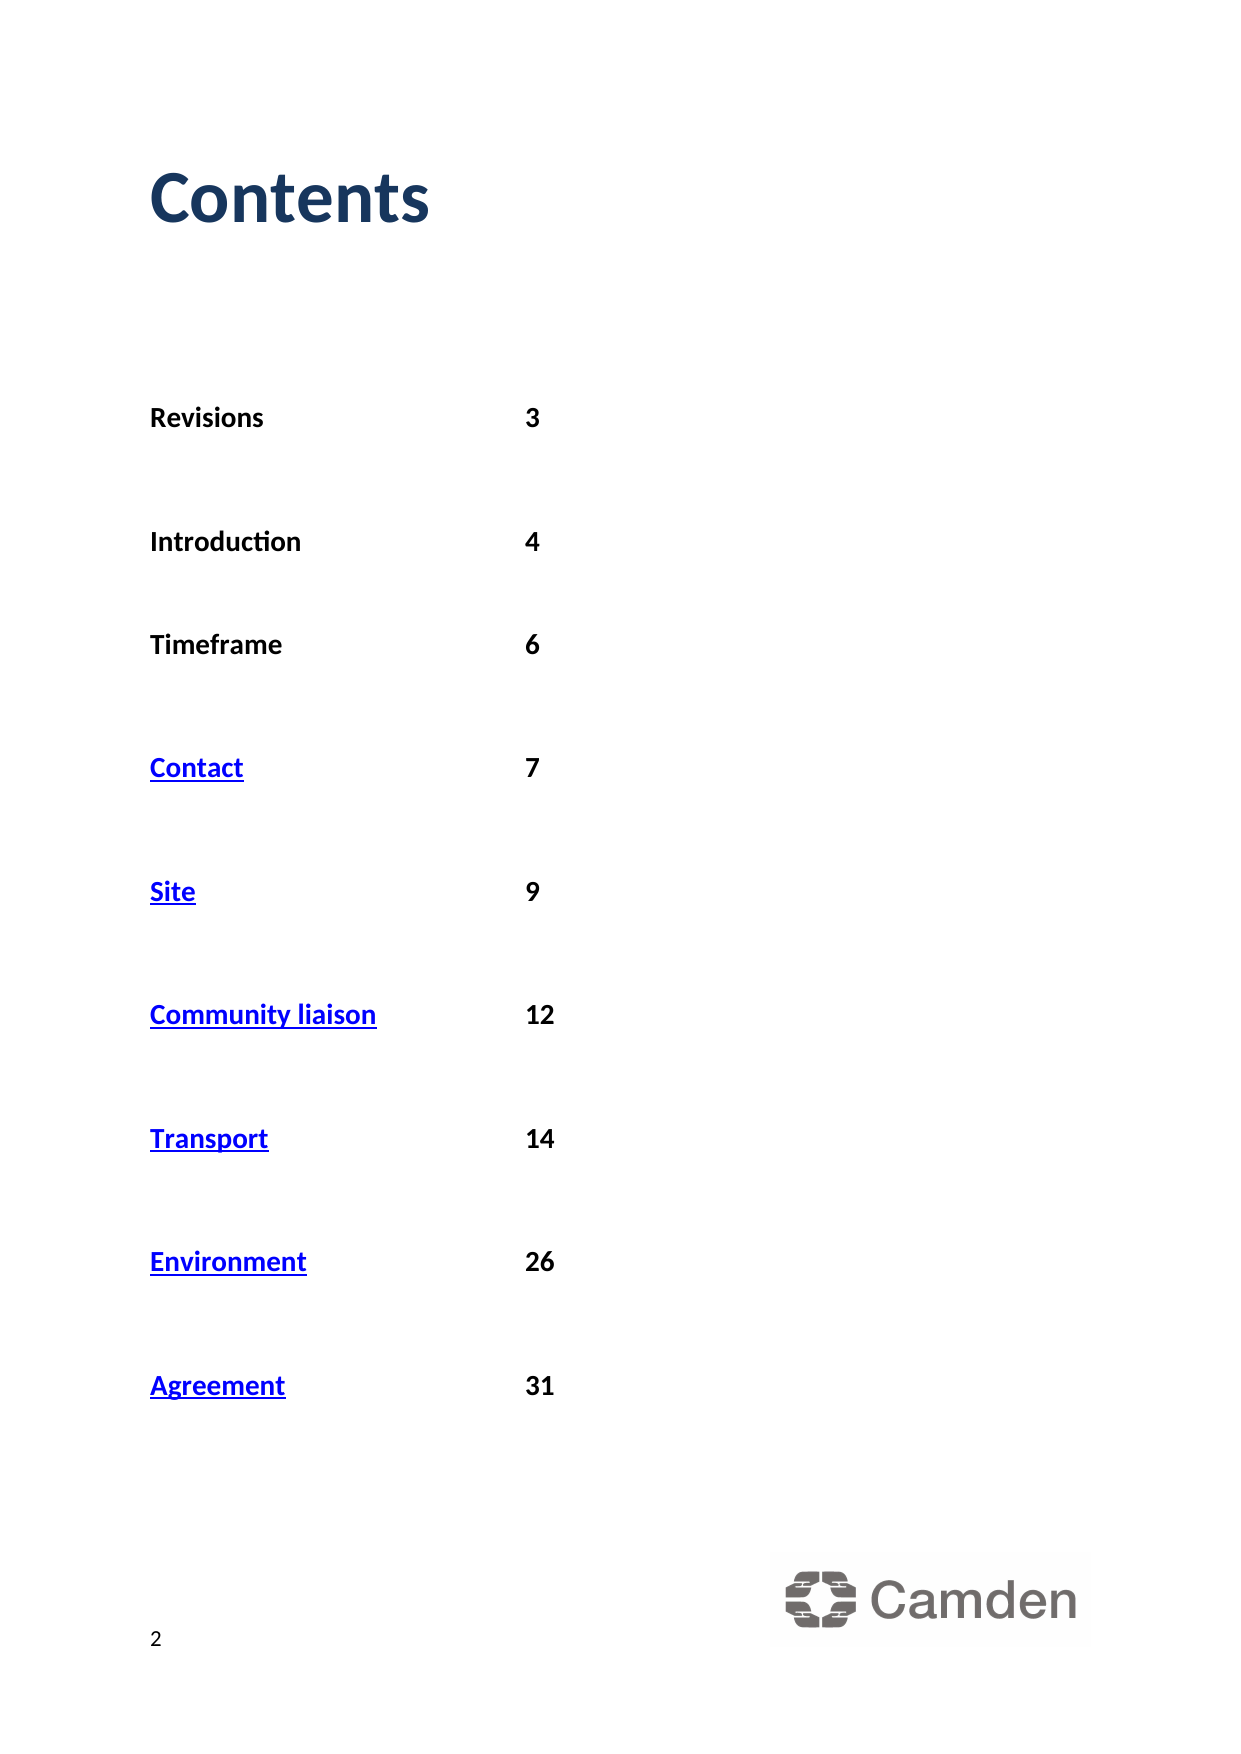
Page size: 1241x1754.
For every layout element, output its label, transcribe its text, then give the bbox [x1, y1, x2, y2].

text Transport 14 [150, 1120, 1090, 1156]
text Revisions 3 [150, 399, 1090, 435]
text Timeframe 6 [150, 626, 1090, 661]
text Agreement 31 [150, 1367, 1090, 1403]
text Environment 26 [150, 1243, 1090, 1279]
text Contact 7 [150, 749, 1090, 785]
picture [770, 1552, 1091, 1647]
text Site 9 [150, 873, 1090, 908]
text Contents [150, 150, 1090, 242]
text Community liaison 12 [150, 996, 1090, 1032]
text Introduction 4 [150, 523, 1090, 600]
